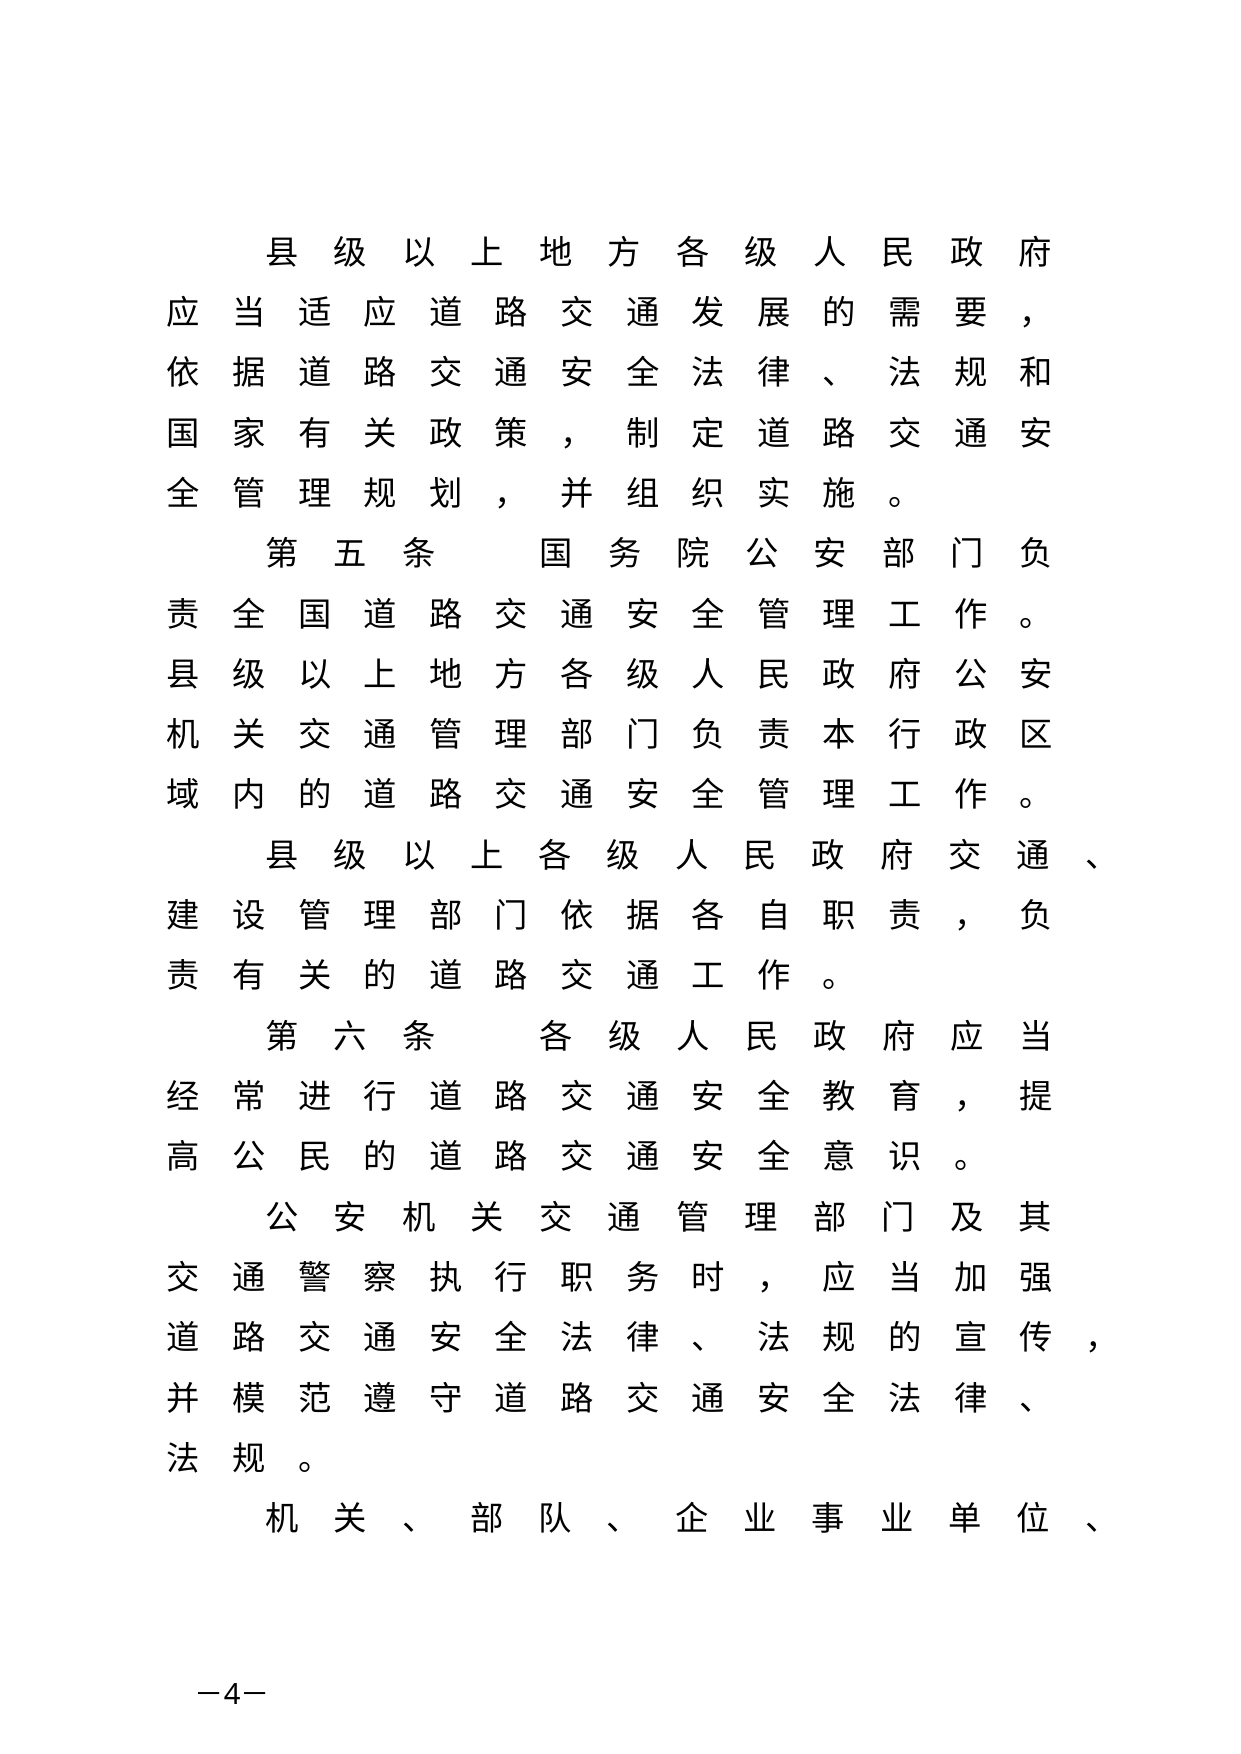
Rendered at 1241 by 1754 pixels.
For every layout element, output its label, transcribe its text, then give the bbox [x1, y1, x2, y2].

text 县级以上各级人民政府交通、建设管理部门依据各自职责，负责有关的道路交通工作。 [167, 822, 1085, 1003]
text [167, 1486, 1085, 1546]
text 第六条 各级人民政府应当经常进行道路交通安全教育，提高公民的道路交通安全意识。 [167, 1003, 1085, 1184]
text 第五条 国务院公安部门负责全国道路交通安全管理工作。县级以上地方各级人民政府公安机关交通管理部门负责本行政区域内的道路交通安全管理工作。 [167, 521, 1085, 822]
text 县级以上地方各级人民政府应当适应道路交通发展的需要，依据道路交通安全法律、法规和国家有关政策，制定道路交通安全管理规划，并组织实施。 [167, 219, 1085, 521]
text 公安机关交通管理部门及其交通警察执行职务时，应当加强道路交通安全法律、法规的宣传，并模范遵守道路交通安全法律、法规。 [167, 1184, 1085, 1486]
